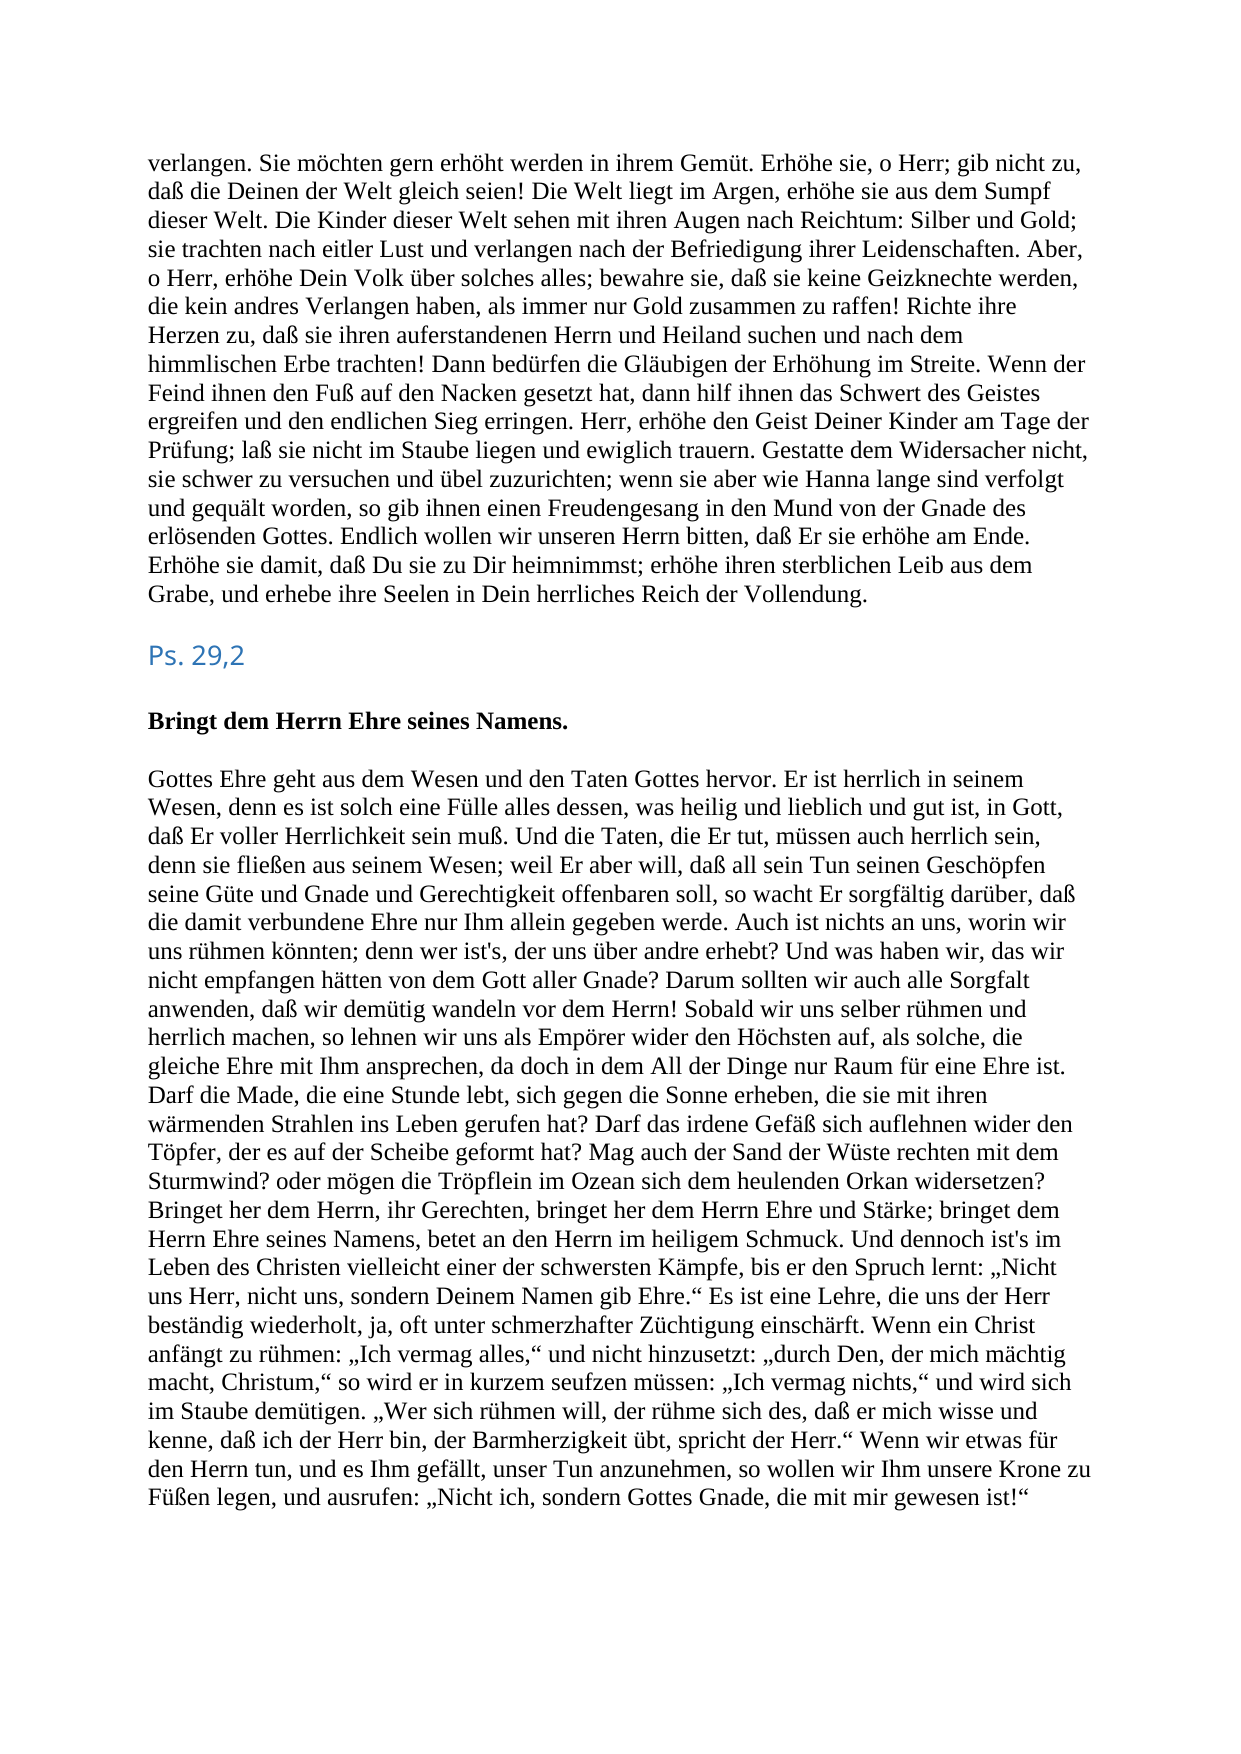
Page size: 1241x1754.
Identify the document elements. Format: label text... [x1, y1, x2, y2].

text Bringt dem Herrn Ehre seines Namens. [148, 849, 1093, 878]
subtitle Ps. 29,2 [148, 781, 1093, 817]
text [148, 907, 1093, 1597]
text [148, 148, 1093, 751]
